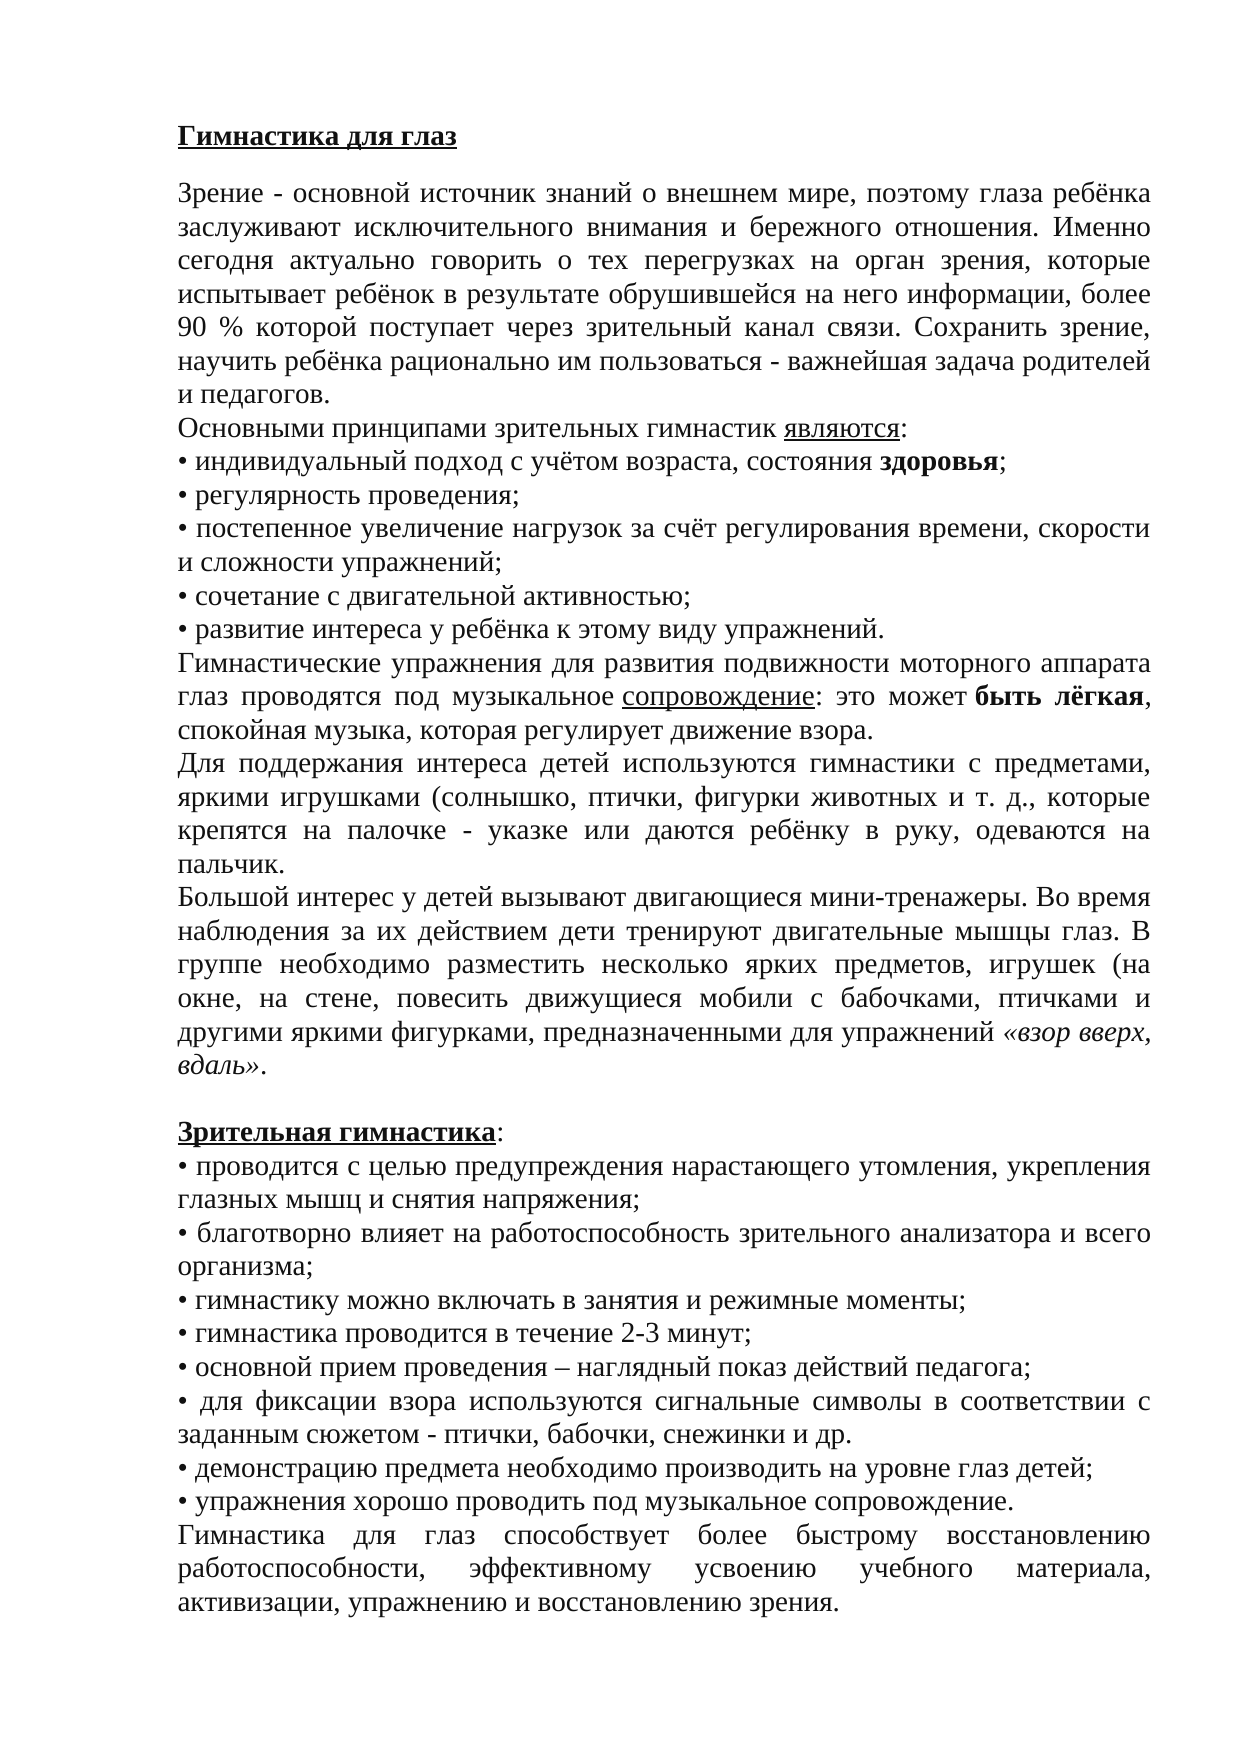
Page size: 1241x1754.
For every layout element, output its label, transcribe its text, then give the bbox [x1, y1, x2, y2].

text Для поддержания интереса детей используются гимнастики с предметами, яркими игрушками (солнышко, птички, фигурки животных и т. д., которые крепятся на палочке - указке или даются ребёнку в руку, одеваются на пальчик. [177, 745, 1152, 879]
text • основной прием проведения – наглядный показ действий педагога; [177, 1349, 1152, 1383]
text • сочетание с двигательной активностью; [177, 578, 1152, 611]
text • развитие интереса у ребёнка к этому виду упражнений. [177, 611, 1152, 645]
text • постепенное увеличение нагрузок за счёт регулирования времени, скорости и сложности упражнений; [177, 511, 1152, 578]
text • регулярность проведения; [177, 477, 1152, 511]
text • благотворно влияет на работоспособность зрительного анализатора и всего организма; [177, 1215, 1152, 1282]
text Зрительная гимнастика: [177, 1114, 1152, 1148]
text • гимнастика проводится в течение 2-3 минут; [177, 1316, 1152, 1349]
text Гимнастика для глаз способствует более быстрому восстановлению работоспособности, эффективному усвоению учебного материала, активизации, упражнению и восстановлению зрения. [177, 1517, 1152, 1617]
text • упражнения хорошо проводить под музыкальное сопровождение. [177, 1483, 1152, 1517]
text • индивидуальный подход с учётом возраста, состояния здоровья; [177, 443, 1152, 477]
text • демонстрацию предмета необходимо производить на уровне глаз детей; [177, 1450, 1152, 1483]
text Основными принципами зрительных гимнастик являются: [177, 410, 1152, 443]
text Гимнастика для глаз [177, 118, 1152, 152]
text • гимнастику можно включать в занятия и режимные моменты; [177, 1282, 1152, 1316]
text Зрение - основной источник знаний о внешнем мире, поэтому глаза ребёнка заслуживают исключительного внимания и бережного отношения. Именно сегодня актуально говорить о тех перегрузках на орган зрения, которые испытывает ребёнок в результате обрушившейся на него информации, более 90 % которой поступает через зрительный канал связи. Сохранить зрение, научить ребёнка рационально им пользоваться - важнейшая задача родителей и педагогов. [177, 175, 1152, 410]
text • для фиксации взора используются сигнальные символы в соответствии с заданным сюжетом - птички, бабочки, снежинки и др. [177, 1383, 1152, 1450]
text Большой интерес у детей вызывают двигающиеся мини-тренажеры. Во время наблюдения за их действием дети тренируют двигательные мышцы глаз. В группе необходимо разместить несколько ярких предметов, игрушек (на окне, на стене, повесить движущиеся мобили с бабочками, птичками и другими яркими фигурками, предназначенными для упражнений «взор вверх, вдаль». [177, 879, 1152, 1081]
text • проводится с целью предупреждения нарастающего утомления, укрепления глазных мышц и снятия напряжения; [177, 1148, 1152, 1215]
text Гимнастические упражнения для развития подвижности моторного аппарата глаз проводятся под музыкальное сопровождение: это может быть лёгкая, спокойная музыка, которая регулирует движение взора. [177, 645, 1152, 745]
